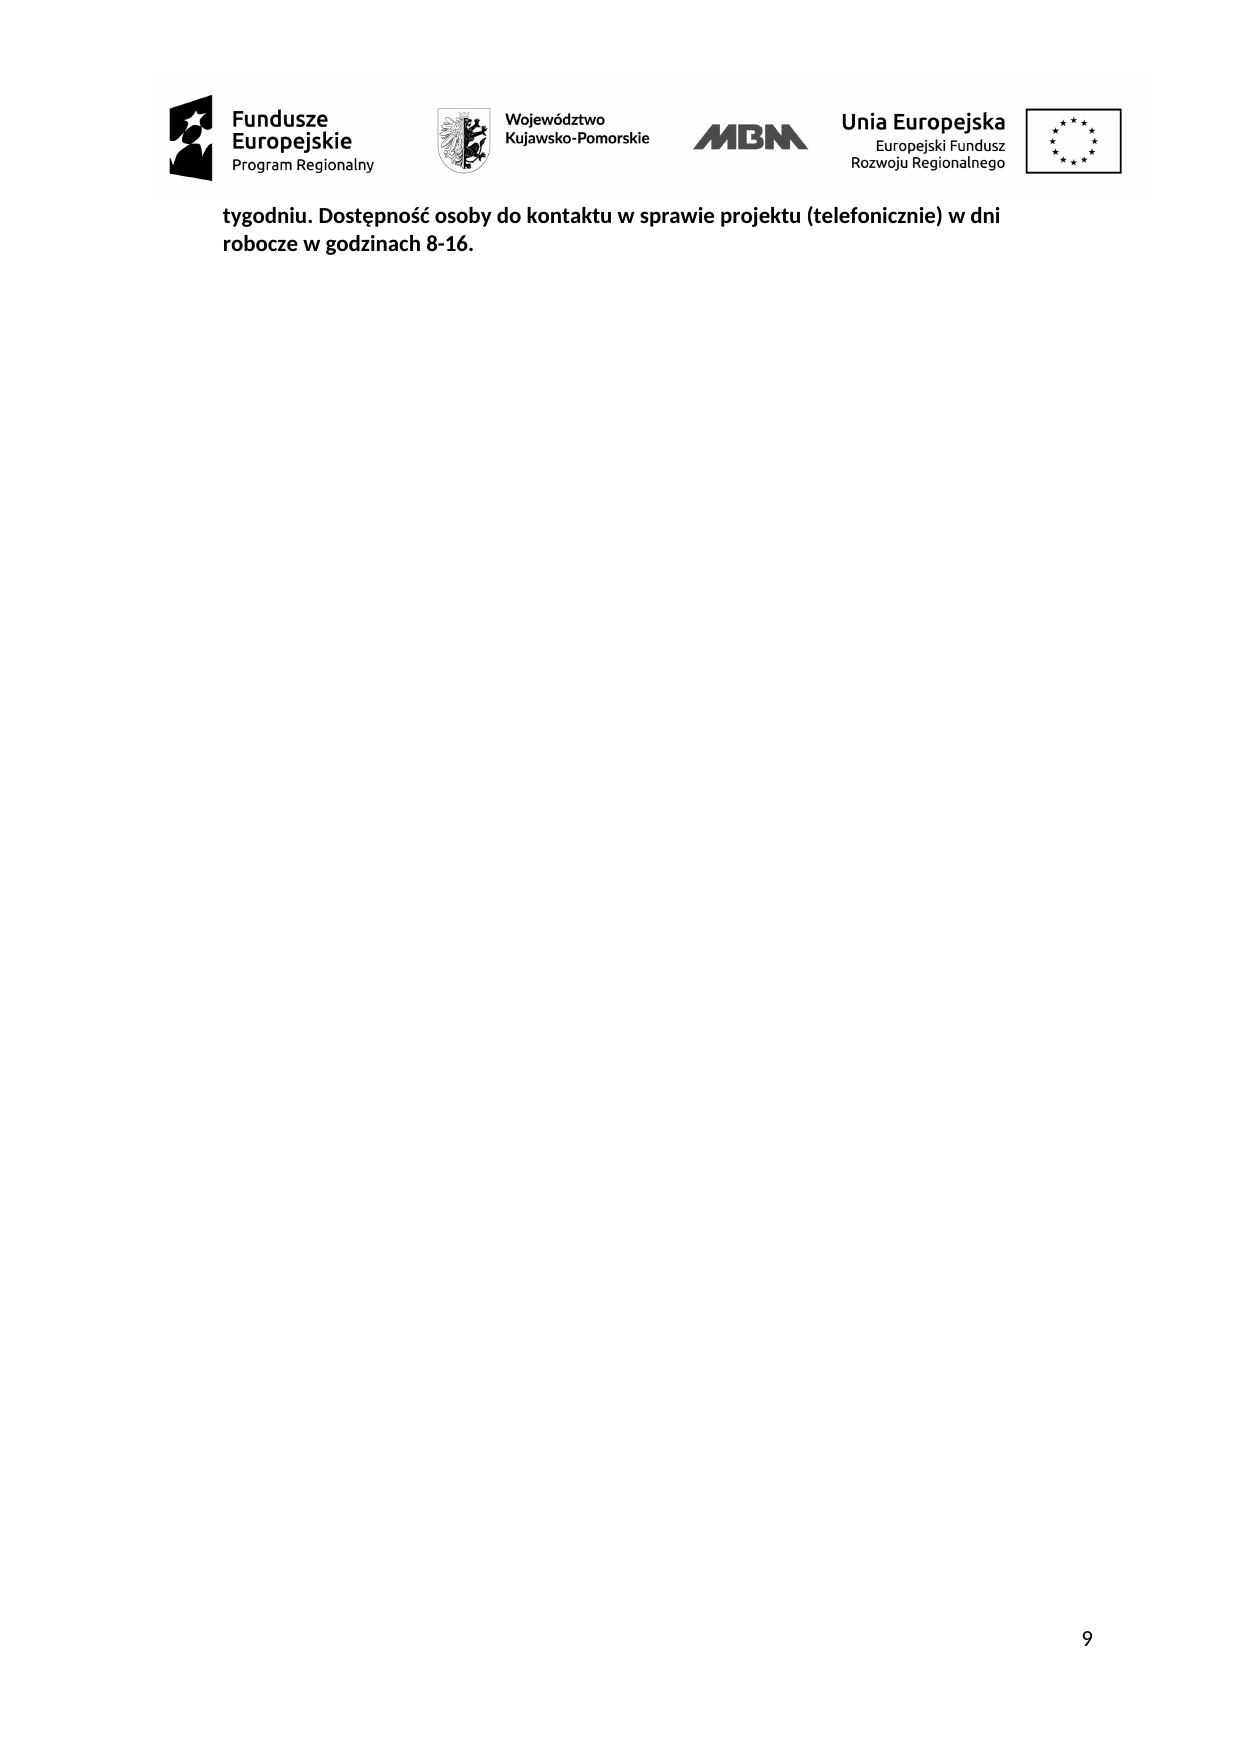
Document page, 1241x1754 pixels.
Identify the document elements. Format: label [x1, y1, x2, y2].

picture [148, 73, 1156, 202]
list [185, 148, 1045, 257]
